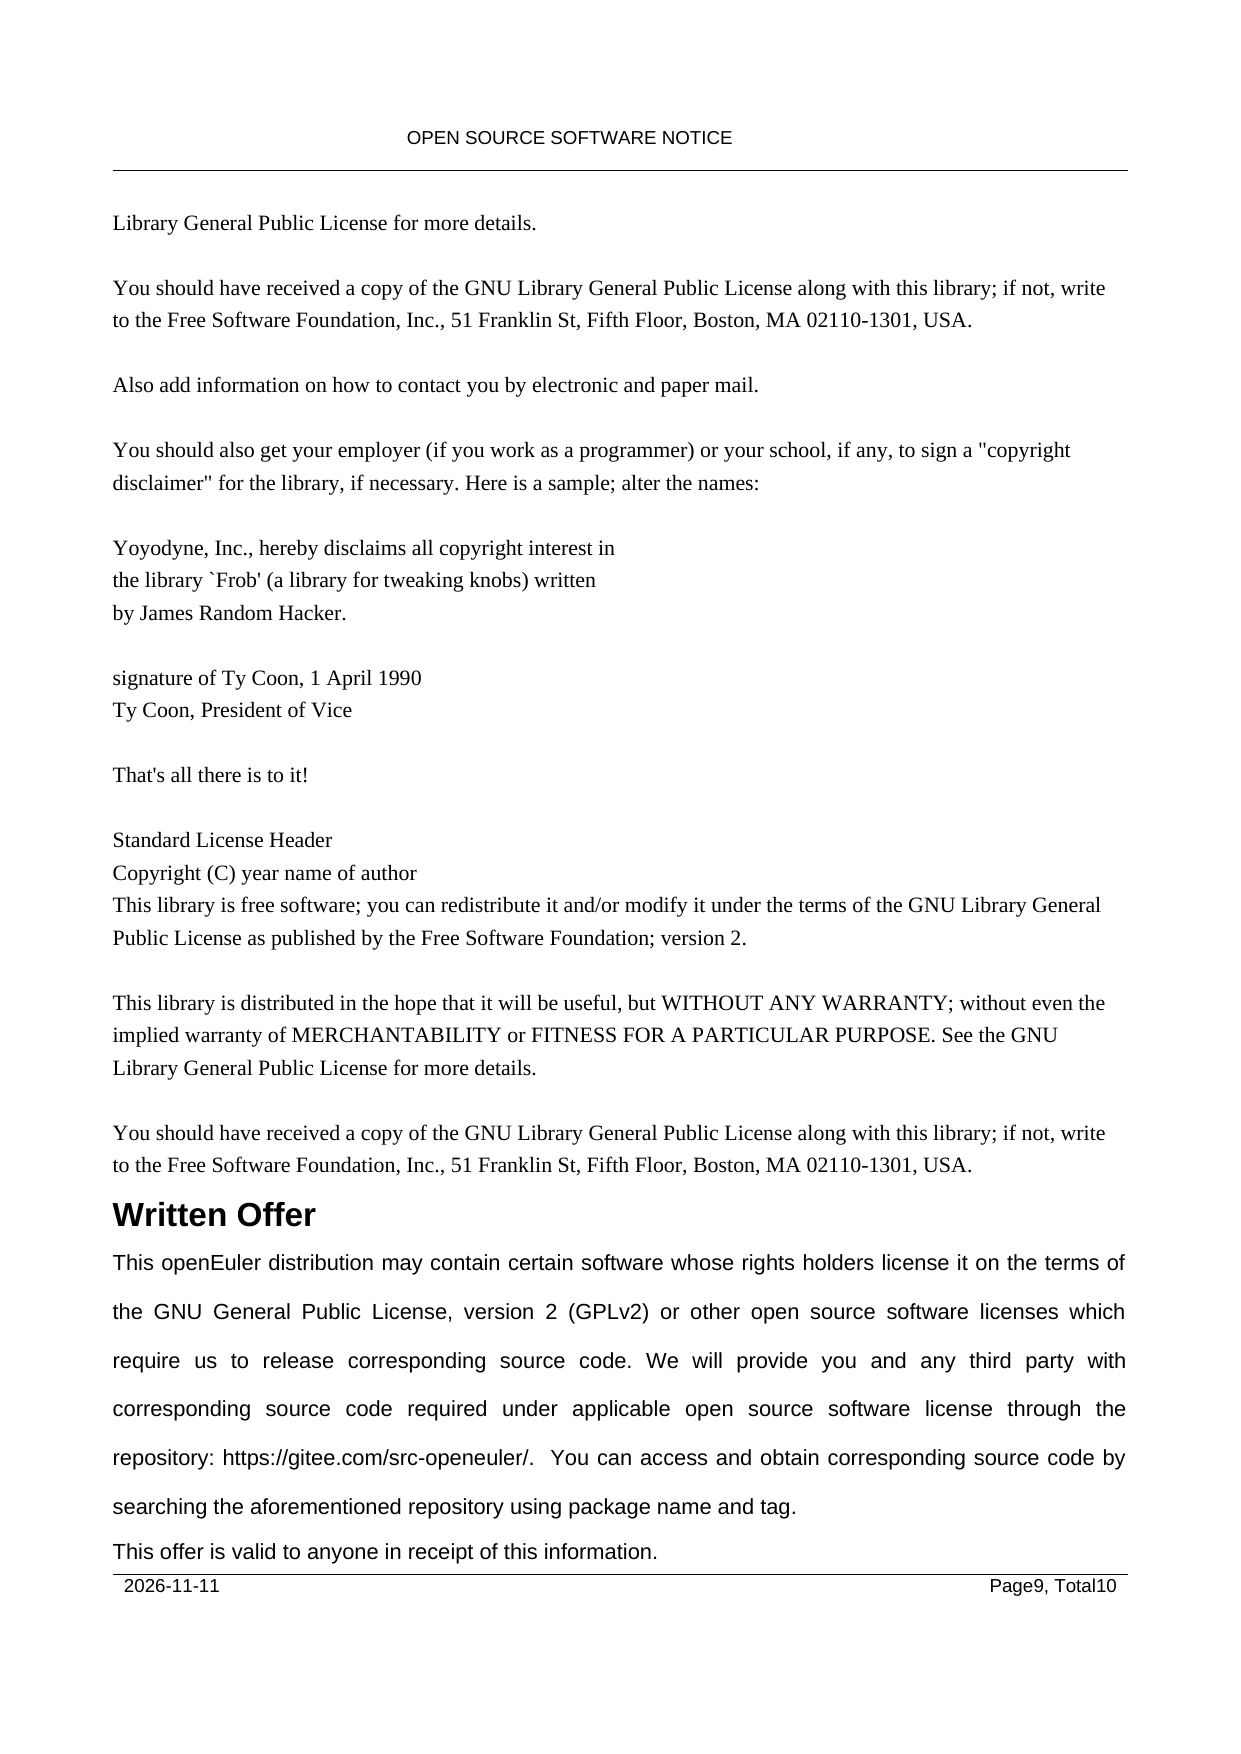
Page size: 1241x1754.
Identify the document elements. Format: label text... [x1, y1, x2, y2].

text This openEuler distribution may contain certain software whose rights holders license it on the terms of the GNU General Public License, version 2 (GPLv2) or other open source software licenses which require us to release corresponding source code. We will provide you and any third party with corresponding source code required under applicable open source software license through the repository: https://gitee.com/src-openeuler/. You can access and obtain corresponding source code by searching the aforementioned repository using package name and tag. [112, 1246, 1128, 1523]
text Written Offer [112, 1181, 1128, 1246]
text This offer is valid to anyone in receipt of this information. [112, 1535, 1128, 1568]
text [112, 206, 1128, 1181]
